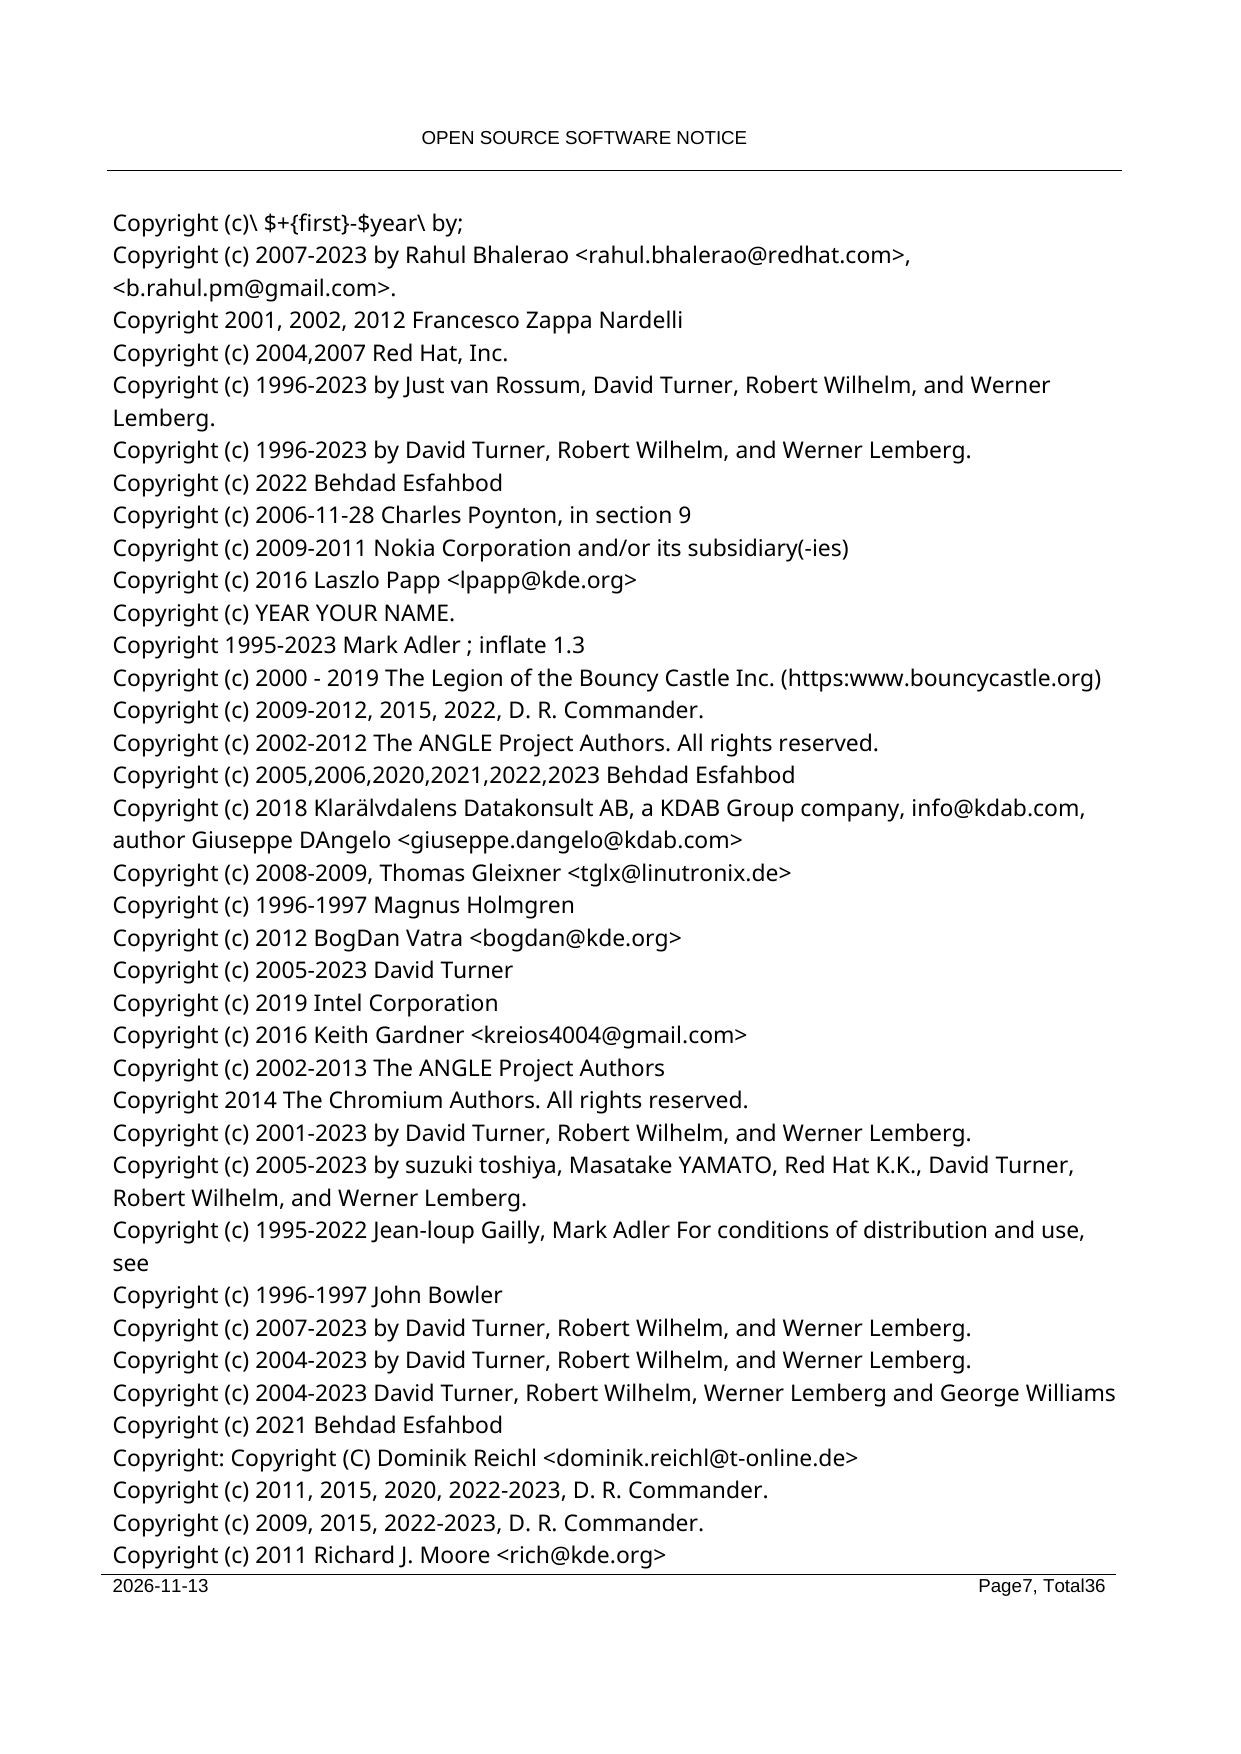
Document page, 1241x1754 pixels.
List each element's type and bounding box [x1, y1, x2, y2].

text [112, 206, 1128, 1571]
